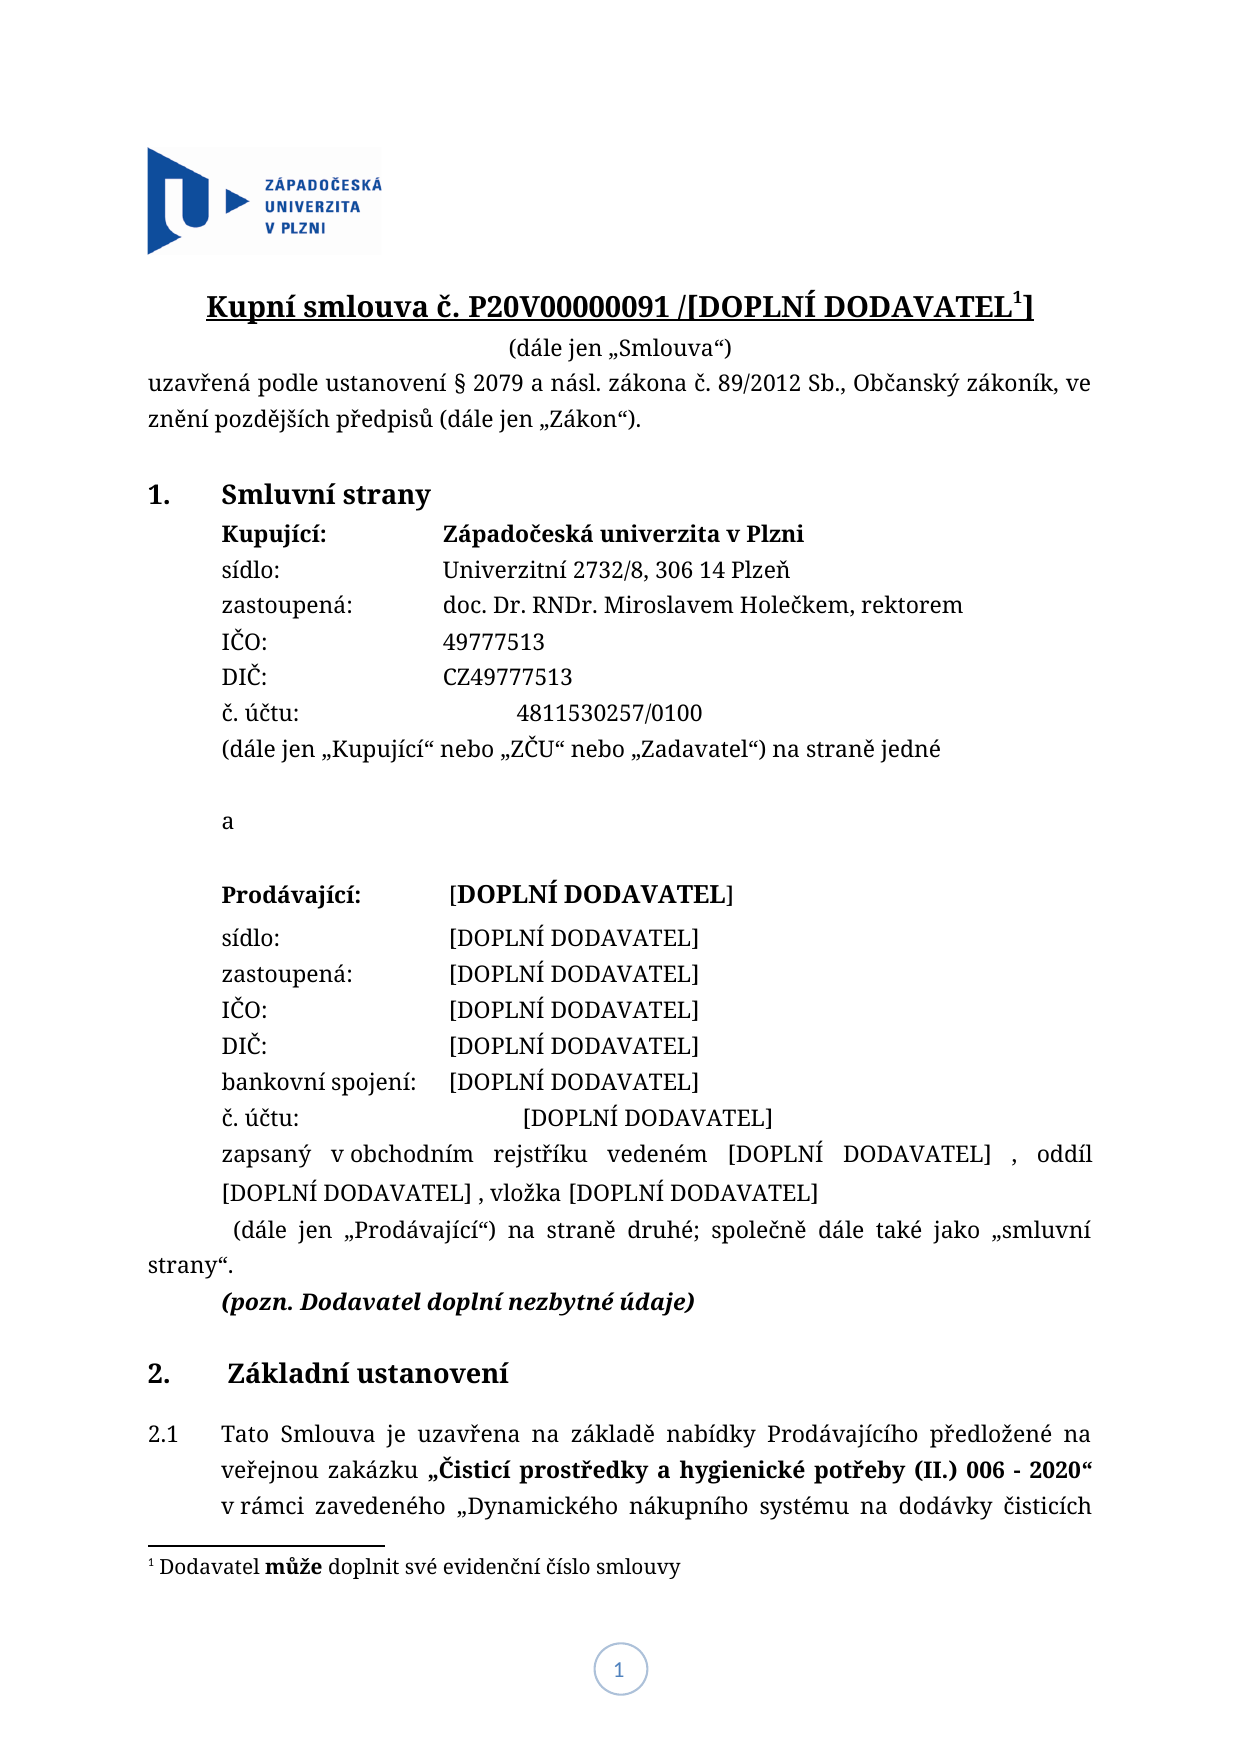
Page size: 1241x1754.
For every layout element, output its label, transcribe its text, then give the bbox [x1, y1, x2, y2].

text sídlo: [DOPLNÍ DODAVATEL] [221, 922, 1093, 954]
text bankovní spojení: [DOPLNÍ DODAVATEL] [148, 1066, 1093, 1097]
text (pozn. Dodavatel doplní nezbytné údaje) [148, 1285, 1093, 1317]
text Prodávající: [DOPLNÍ DODAVATEL] [148, 877, 1093, 911]
text (dále jen „Prodávající“) na straně druhé; společně dále také jako „smluvní strany“. [148, 1213, 1093, 1281]
text a [221, 805, 1093, 836]
text zastoupená: [DOPLNÍ DODAVATEL] [221, 958, 1093, 989]
text č. účtu: 4811530257/0100 [221, 697, 1093, 728]
text 1. Smluvní strany [148, 475, 1093, 512]
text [148, 1418, 1093, 1521]
text IČO: [DOPLNÍ DODAVATEL] [221, 994, 1093, 1026]
text DIČ: CZ49777513 [221, 661, 1093, 693]
text uzavřená podle ustanovení § 2079 a násl. zákona č. 89/2012 Sb., Občanský zákoník, ve znění pozdějších předpisů (dále jen „Zákon“). [148, 367, 1093, 434]
text DIČ: [DOPLNÍ DODAVATEL] [221, 1030, 1093, 1061]
text č. účtu: [DOPLNÍ DODAVATEL] [221, 1102, 1093, 1133]
text IČO: 49777513 [221, 625, 1093, 657]
text sídlo: Univerzitní 2732/8, 306 14 Plzeň [221, 553, 1093, 585]
text Kupní smlouva č. P20V00000091 /[DOPLNÍ DODAVATEL] [148, 286, 1093, 326]
picture [147, 147, 382, 255]
text Kupující: Západočeská univerzita v Plzni [221, 518, 1093, 549]
text zastoupená: doc. Dr. RNDr. Miroslavem Holečkem, rektorem [221, 589, 1093, 621]
text 2. Základní ustanovení [148, 1355, 1093, 1392]
text (dále jen „Kupující“ nebo „ZČU“ nebo „Zadavatel“) na straně jedné [221, 733, 1093, 764]
text (dále jen „Smlouva“) [148, 331, 1093, 363]
text zapsaný v obchodním rejstříku vedeném [DOPLNÍ DODAVATEL] , oddíl [DOPLNÍ DODAVATEL] , vložka [DOPLNÍ DODAVATEL] [221, 1138, 1093, 1208]
